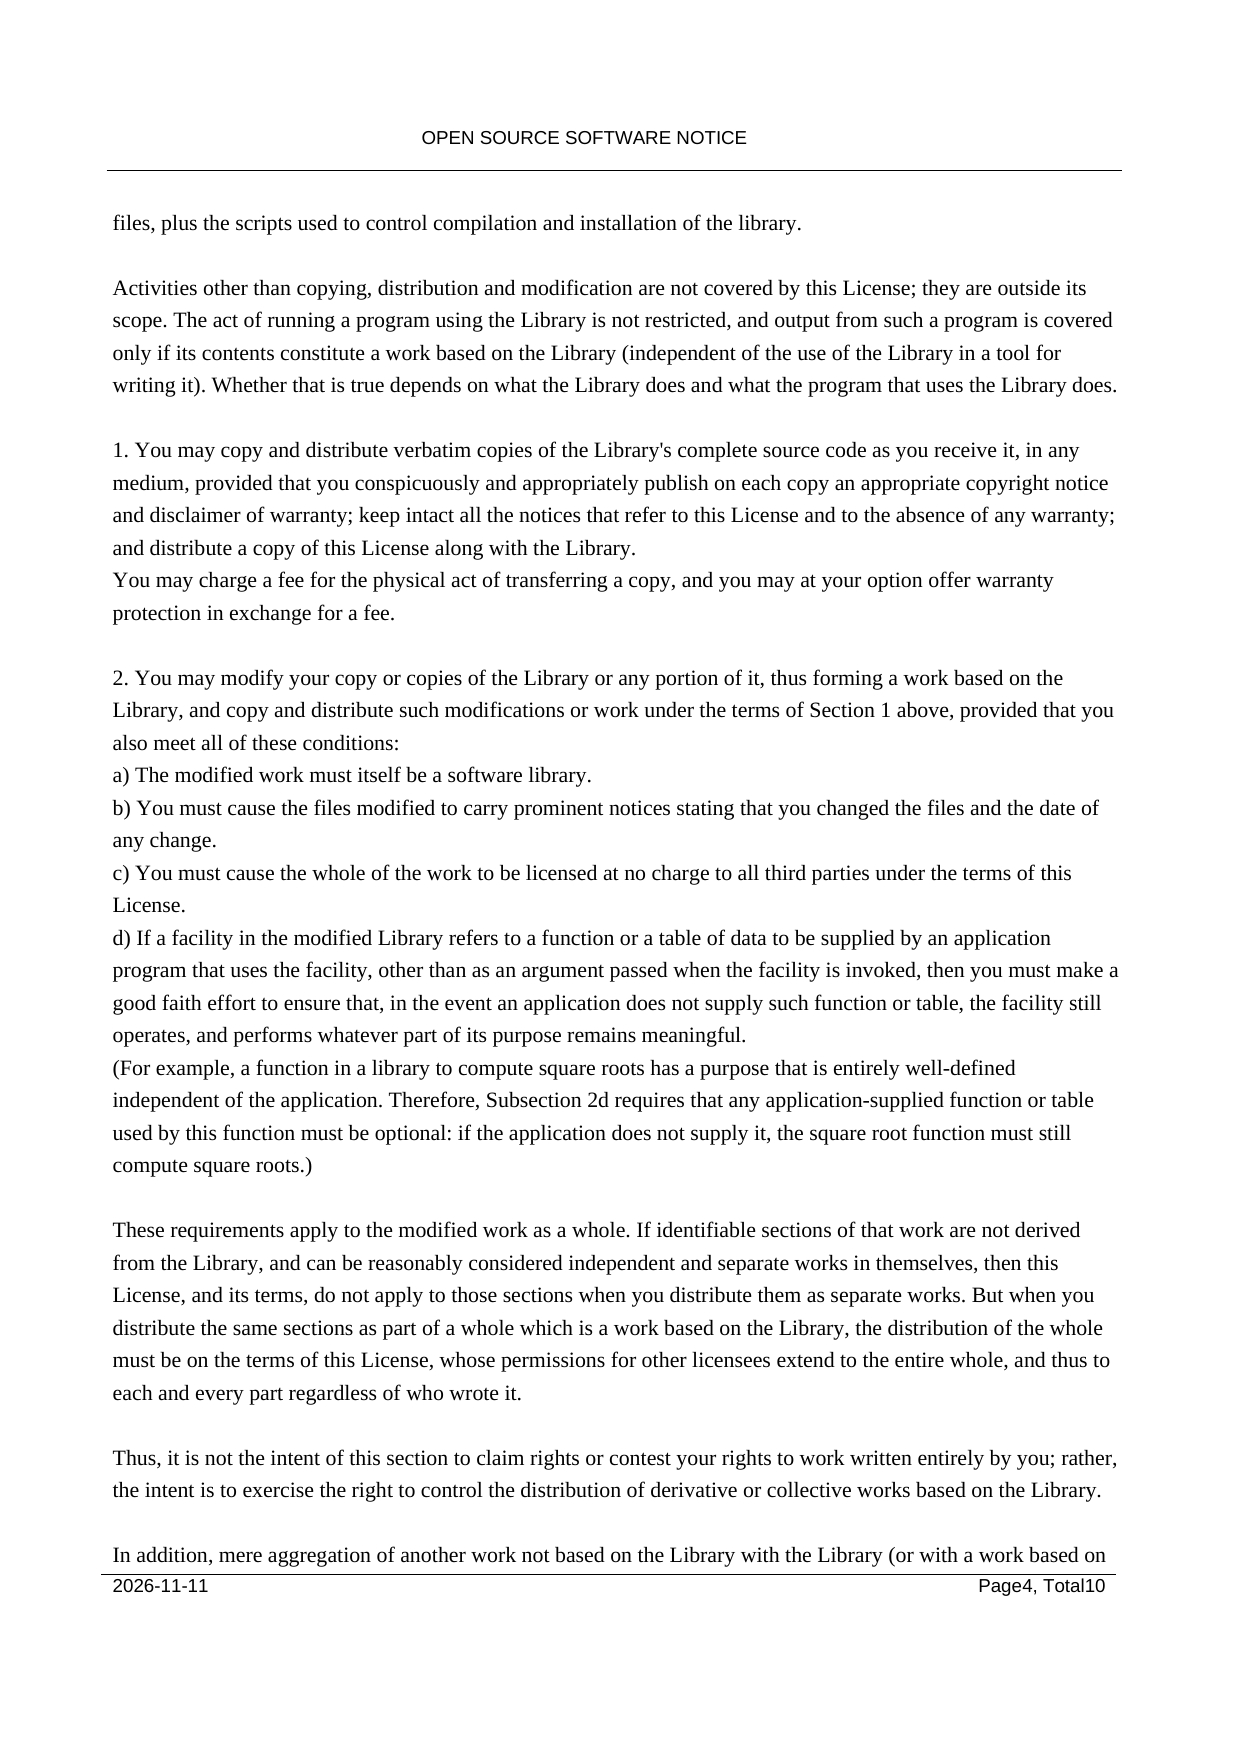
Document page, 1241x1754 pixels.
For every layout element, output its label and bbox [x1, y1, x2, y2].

text [112, 206, 1128, 1571]
